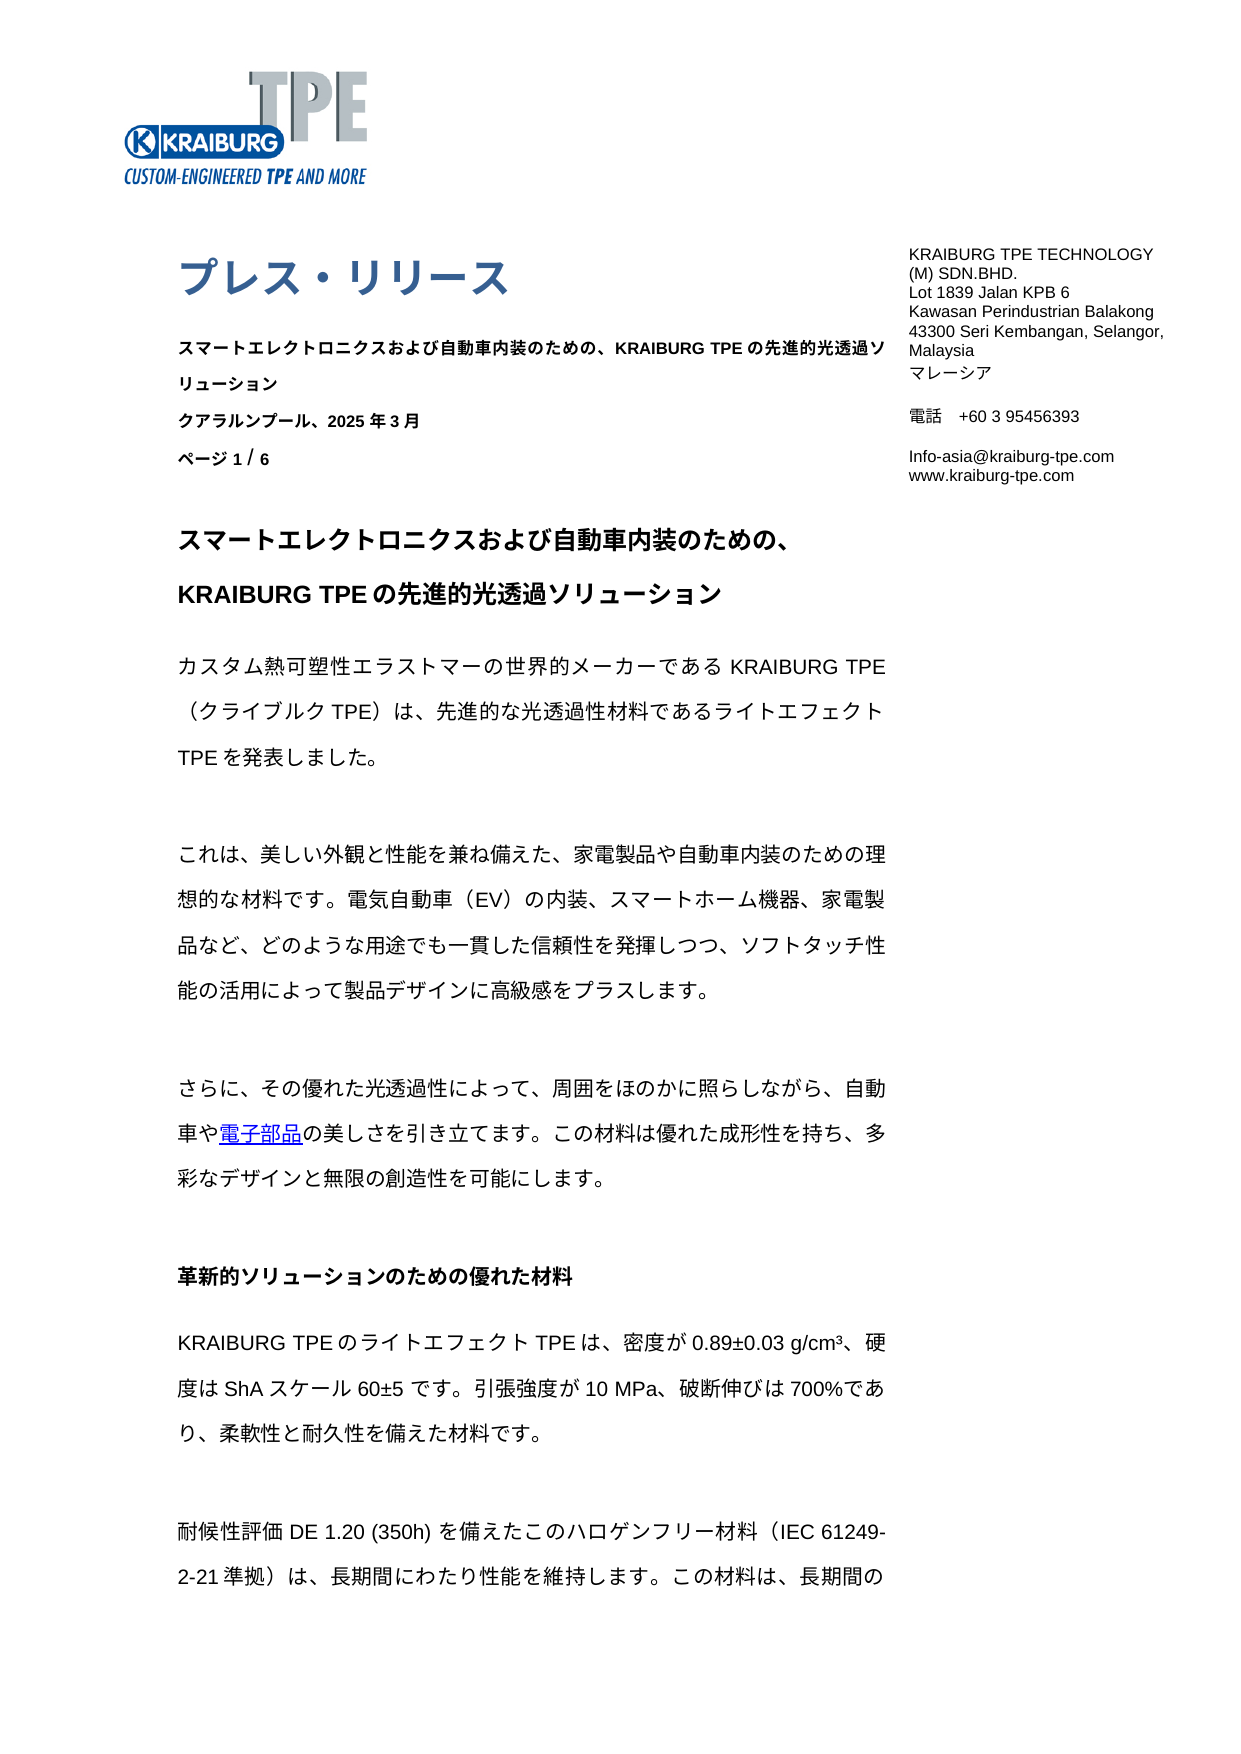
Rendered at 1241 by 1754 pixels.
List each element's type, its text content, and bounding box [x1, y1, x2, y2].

text これは、美しい外観と性能を兼ね備えた、家電製品や自動車内装のための理想的な材料です。電気自動車（EV）の内装、スマートホーム機器、家電製品など、どのような用途でも一貫した信頼性を発揮しつつ、ソフトタッチ性能の活用によって製品デザインに高級感をプラスします。 [177, 838, 886, 1004]
picture [112, 55, 379, 200]
text カスタム熱可塑性エラストマーの世界的メーカーであるKRAIBURG TPE（クライブルクTPE）は、先進的な光透過性材料であるライトエフェクトTPEを発表しました。 [177, 650, 886, 771]
text KRAIBURG TPEのライトエフェクトTPEは、密度が0.89±0.03 g/cm³、硬度はShAスケール60±5 です。引張強度が10 MPa、破断伸びは700%であり、柔軟性と耐久性を備えた材料です。 [177, 1327, 886, 1447]
text 耐候性評価 DE 1.20 (350h) を備えたこのハロゲンフリー材料（IEC 61249-2-21準拠）は、長期間にわたり性能を維持します。この材料は、長期間の使用に耐える耐紫外線性と最適化された機械的特性を備え、揮発分と臭気が制御されているため、自動車の内装に最適です。 [177, 1515, 886, 1590]
text 革新的ソリューションのための優れた材料 [177, 1260, 886, 1291]
text スマートエレクトロニクスおよび自動車内装のための、KRAIBURG TPEの先進的光透過ソリューション [177, 521, 886, 611]
text さらに、その優れた光透過性によって、周囲をほのかに照らしながら、自動車や電子部品の美しさを引き立てます。この材料は優れた成形性を持ち、多彩なデザインと無限の創造性を可能にします。 [177, 1072, 886, 1193]
